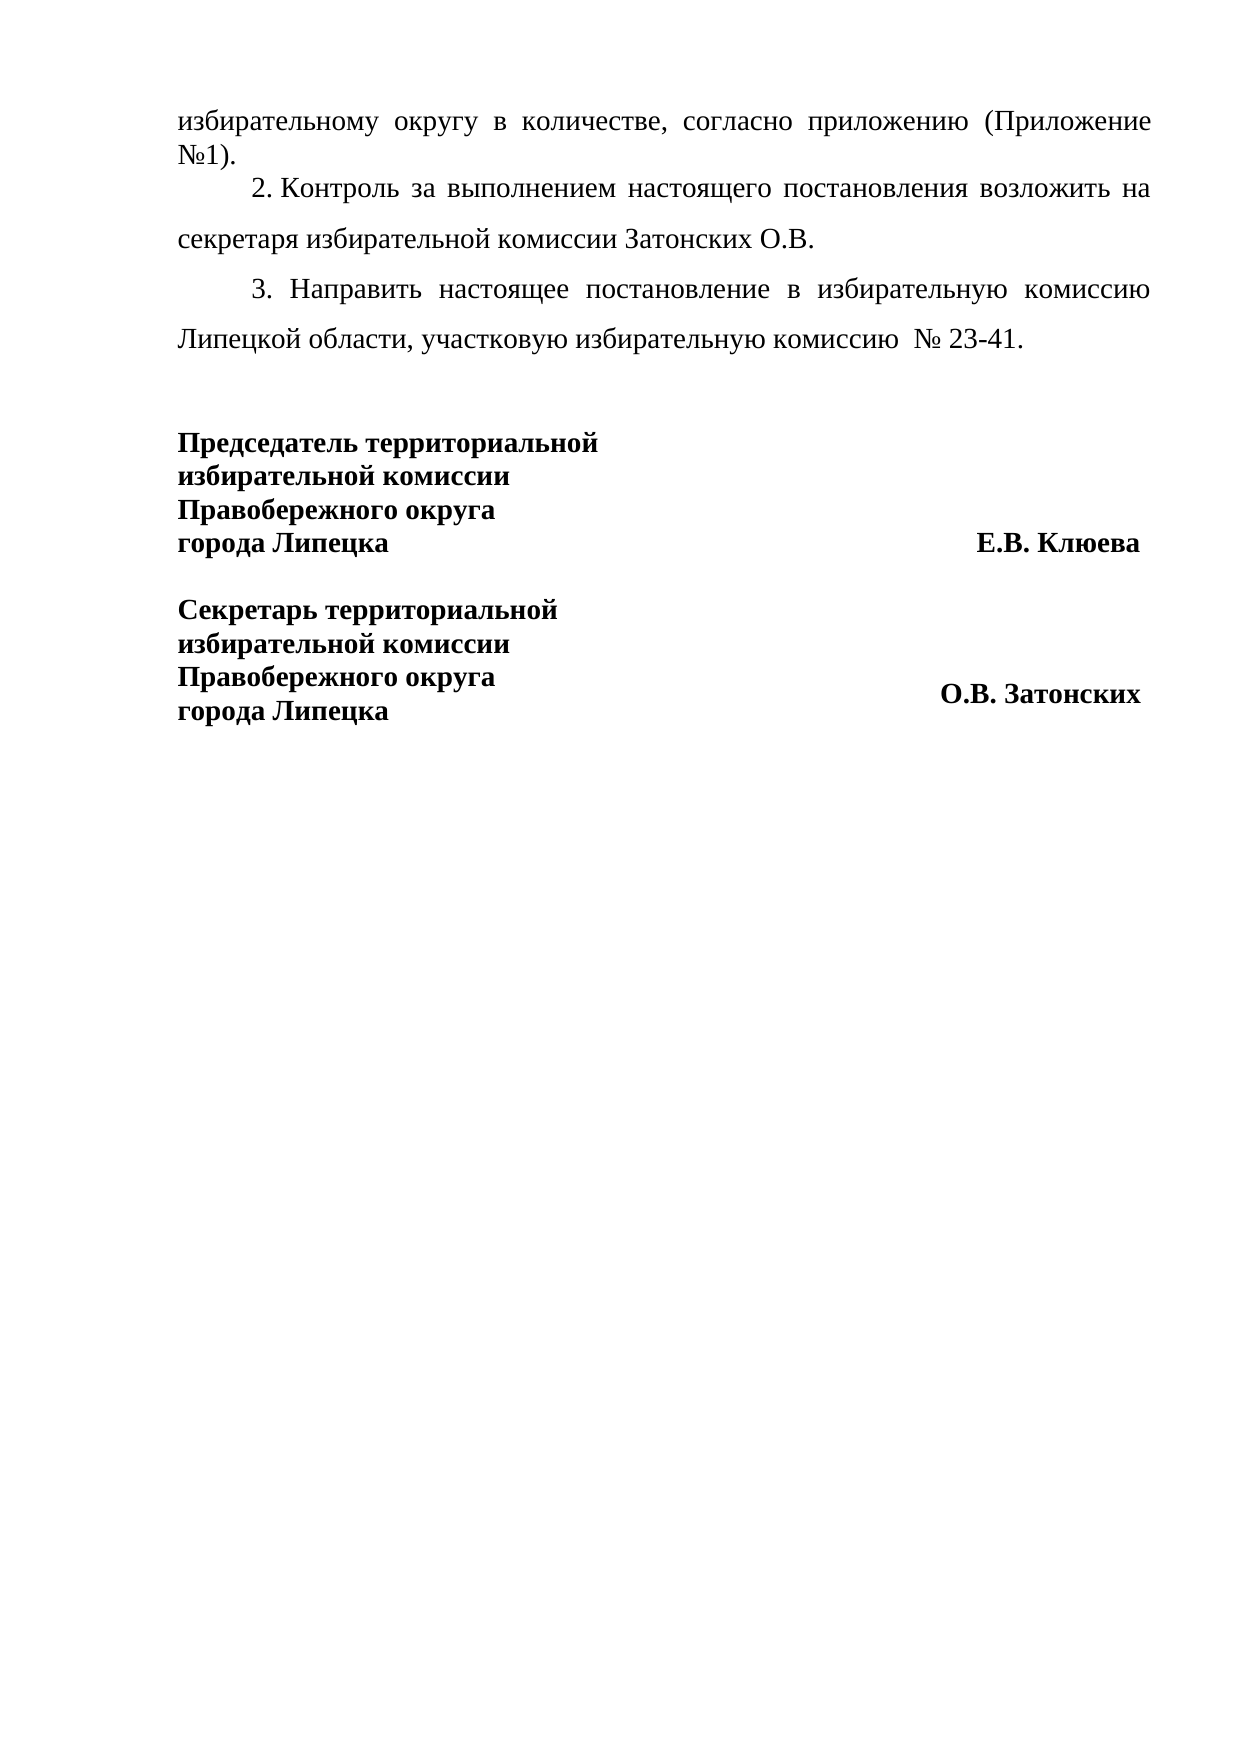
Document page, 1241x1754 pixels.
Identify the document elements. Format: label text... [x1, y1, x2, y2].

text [177, 103, 1152, 171]
table_header Е.В. Клюева О.В. Затонских [721, 425, 1190, 827]
table_header Председатель территориальной избирательной комиссии Правобережного округа города Липецка Секретарь территориальной избирательной комиссии Правобережного округа города Липецка [170, 425, 721, 827]
text 2. Контроль за выполнением настоящего постановления возложить на секретаря избирательной комиссии Затонских О.В. [177, 171, 1152, 254]
text 3. Направить настоящее постановление в избирательную комиссию Липецкой области, участковую избирательную комиссию № 23-41. [177, 271, 1152, 355]
